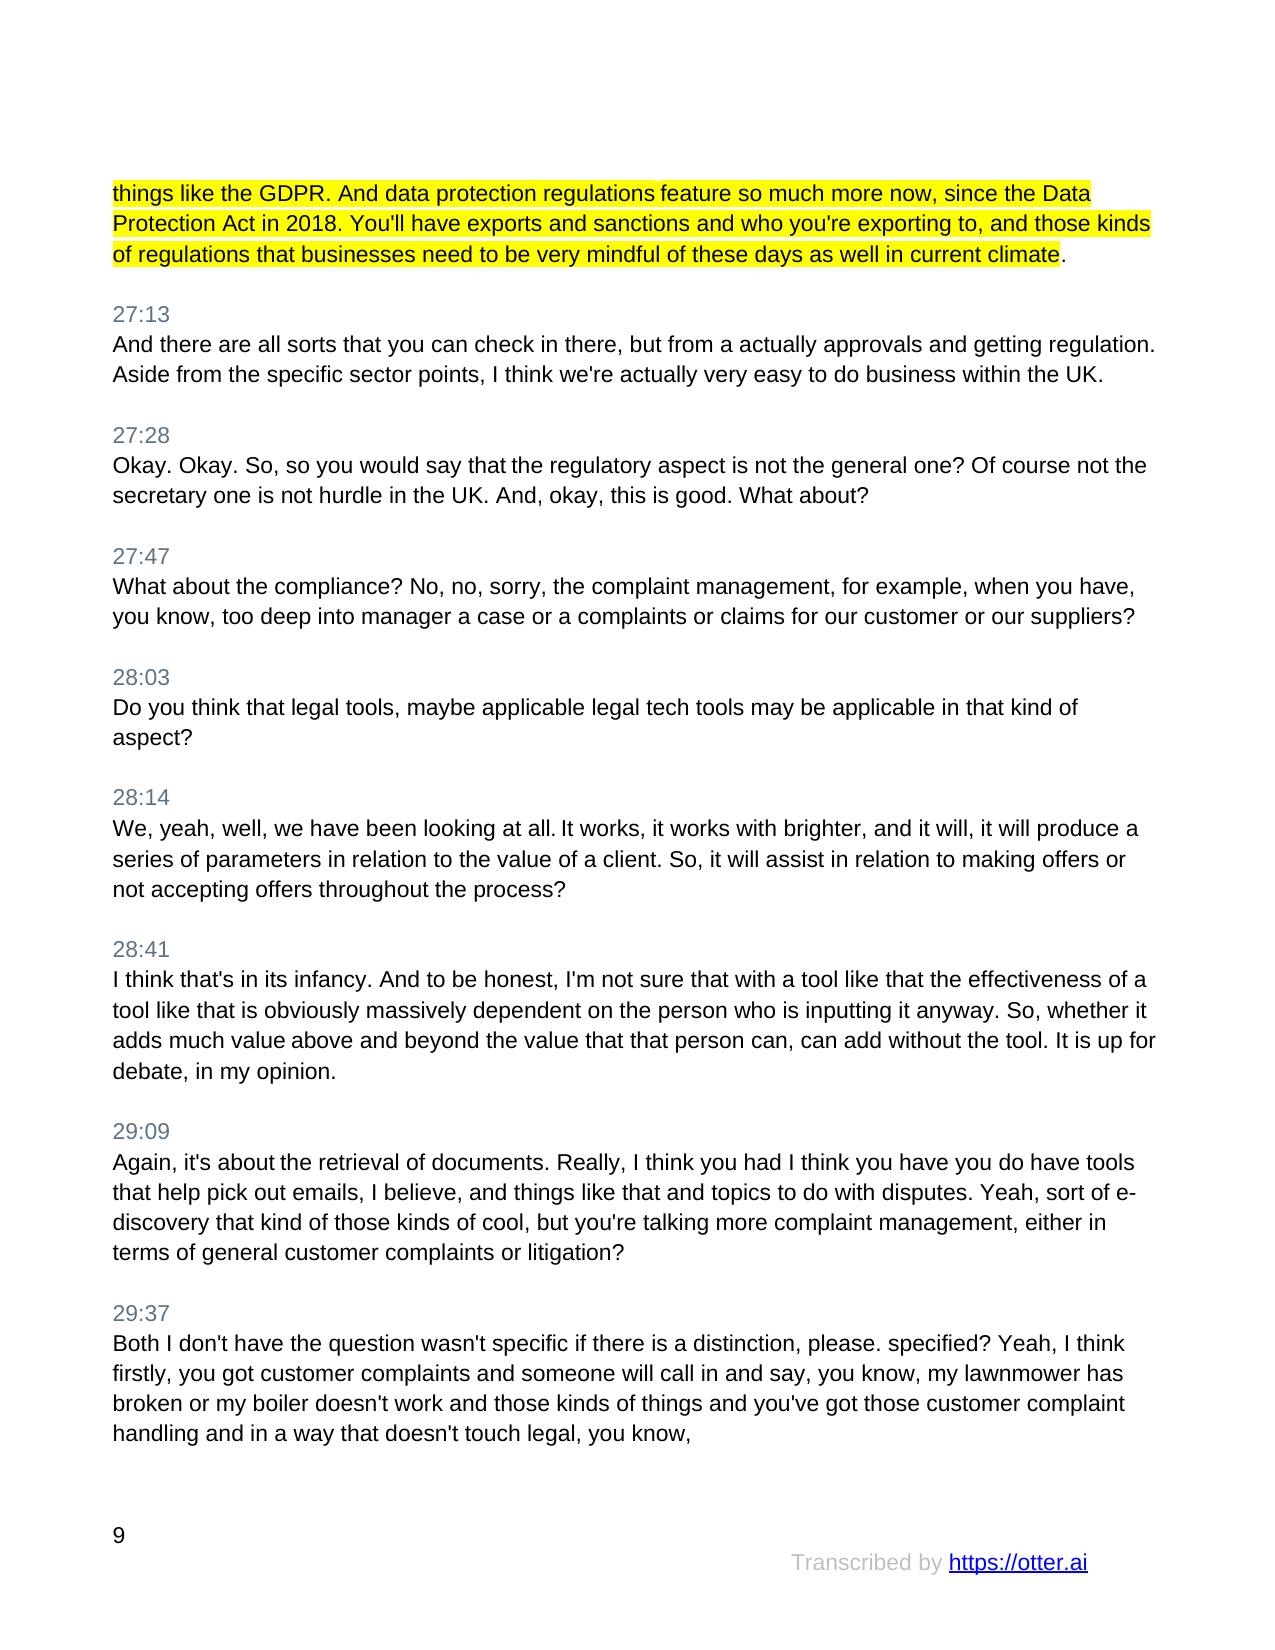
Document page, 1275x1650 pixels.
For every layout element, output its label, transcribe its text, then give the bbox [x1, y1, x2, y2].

text Again, it's about the retrieval of documents. Really, I think you had I think you have you do have tools that help pick out emails, I believe, and things like that and topics to do with disputes. Yeah, sort of e-discovery that kind of those kinds of cool, but you're talking more complaint management, either in terms of general customer complaints or litigation? [112, 1148, 1162, 1266]
text 27:28 [112, 422, 1162, 448]
text And there are all sorts that you can check in there, but from a actually approvals and getting regulation. Aside from the specific sector points, I think we're actually very easy to do business within the UK. [112, 331, 1162, 388]
text 28:41 [112, 936, 1162, 963]
text What about the compliance? No, no, sorry, the complaint management, for example, when you have, you know, too deep into manager a case or a complaints or claims for our customer or our suppliers? [112, 573, 1162, 629]
text I think that's in its infancy. And to be honest, I'm not sure that with a tool like that the effectiveness of a tool like that is obviously massively dependent on the person who is inputting it anyway. So, whether it adds much value above and beyond the value that that person can, can add without the tool. It is up for debate, in my opinion. [112, 966, 1162, 1084]
text 27:13 [112, 301, 1162, 327]
text Okay. Okay. So, so you would say that the regulatory aspect is not the general one? Of course not the secretary one is not hurdle in the UK. And, okay, this is good. What about? [112, 452, 1162, 509]
text 28:14 [112, 784, 1162, 811]
text 28:03 [112, 663, 1162, 690]
text We, yeah, well, we have been looking at all. It works, it works with brighter, and it will, it will produce a series of parameters in relation to the value of a client. So, it will assist in relation to making offers or not accepting offers throughout the process? [112, 814, 1162, 902]
text things like the GDPR. And data protection regulations feature so much more now, since the Data Protection Act in 2018. You'll have exports and sanctions and who you're exporting to, and those kinds of regulations that businesses need to be very mindful of these days as well in current climate. [112, 180, 1162, 267]
text Both I don't have the question wasn't specific if there is a distinction, please. specified? Yeah, I think firstly, you got customer complaints and someone will call in and say, you know, my lawnmower has broken or my boiler doesn't work and those kinds of things and you've got those customer complaint handling and in a way that doesn't touch legal, you know, [112, 1330, 1162, 1448]
text 29:09 [112, 1118, 1162, 1145]
text Do you think that legal tools, maybe applicable legal tech tools may be applicable in that kind of aspect? [112, 694, 1162, 750]
text 27:47 [112, 543, 1162, 569]
text 29:37 [112, 1299, 1162, 1326]
